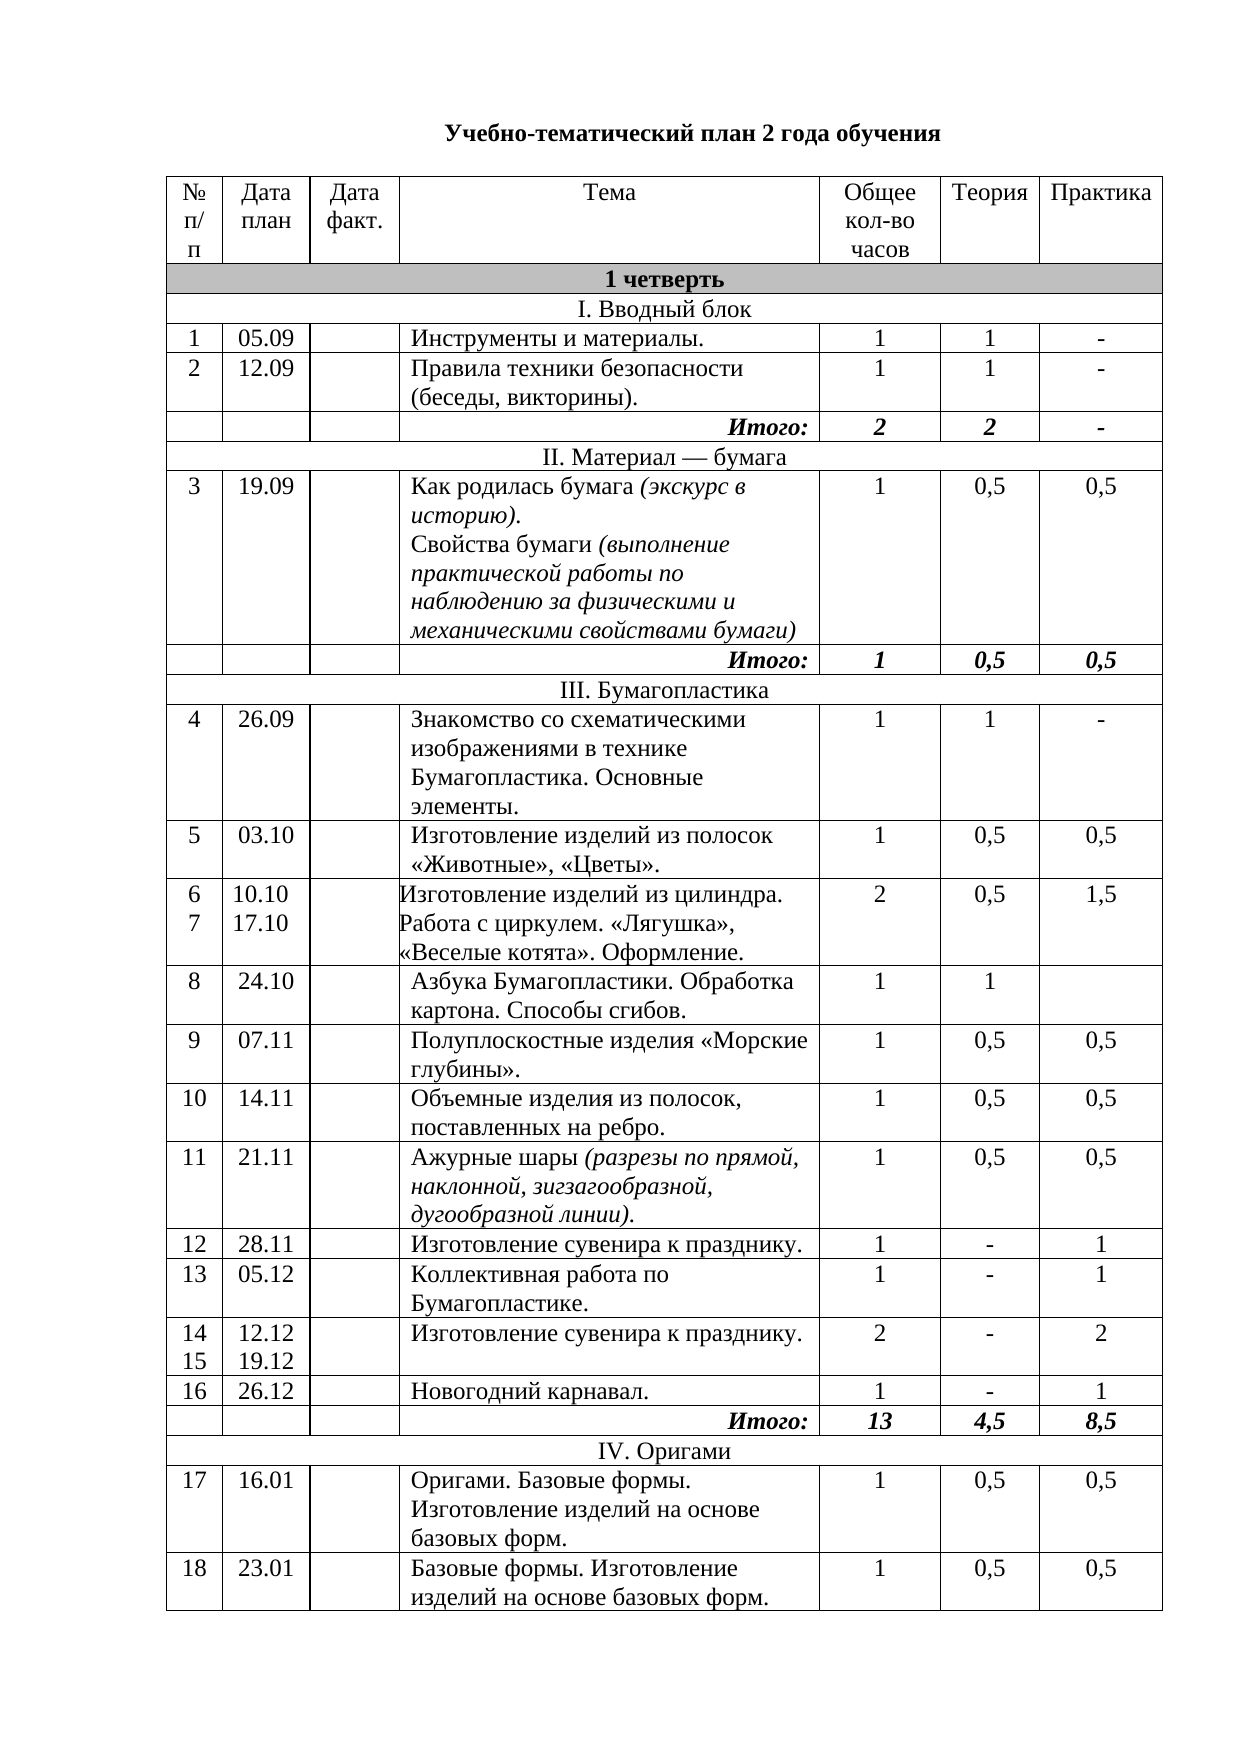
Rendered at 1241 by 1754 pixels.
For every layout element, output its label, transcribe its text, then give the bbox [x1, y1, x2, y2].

table_cell 0,5 [1040, 1142, 1162, 1228]
table_cell 1 [1040, 1376, 1162, 1405]
table_cell - [941, 1259, 1039, 1317]
table_cell 1 [820, 1025, 940, 1082]
table_cell 0,5 [941, 1553, 1039, 1610]
table_cell 26.09 [223, 705, 309, 819]
table_cell [311, 1084, 399, 1141]
table_cell - [1040, 324, 1162, 352]
table_cell [311, 821, 399, 878]
table_cell [311, 879, 399, 965]
table_cell 21.11 [223, 1142, 309, 1228]
table_cell 3 [167, 471, 222, 644]
table_cell - [1040, 705, 1162, 819]
table_cell [311, 412, 399, 441]
table_cell 0,5 [941, 821, 1039, 878]
table_cell 0,5 [941, 1142, 1039, 1228]
table_cell 05.09 [223, 324, 309, 352]
table_cell 1 [941, 966, 1039, 1024]
table_cell 9 [167, 1025, 222, 1082]
table_cell 1 [820, 1376, 940, 1405]
table_cell 1 [820, 821, 940, 878]
table_cell 12 [167, 1229, 222, 1258]
table_header Дата факт. [311, 177, 399, 263]
table_cell 0,5 [941, 879, 1039, 965]
table_cell 14.11 [223, 1084, 309, 1141]
table_cell 2 [820, 1318, 940, 1375]
table_cell 24.10 [223, 966, 309, 1024]
table_cell [223, 645, 309, 674]
table_cell [311, 1318, 399, 1375]
table_cell - [941, 1229, 1039, 1258]
table_cell 1 [820, 645, 940, 674]
table_cell 0,5 [1040, 1466, 1162, 1552]
table_cell Новогодний карнавал. [400, 1376, 819, 1405]
table_cell Изготовление сувенира к празднику. [400, 1229, 819, 1258]
table_cell 1 [820, 966, 940, 1024]
table_cell 1 четверть [167, 264, 1162, 293]
table_cell 4,5 [941, 1406, 1039, 1435]
table_cell Оригами. Базовые формы. Изготовление изделий на основе базовых форм. [400, 1466, 819, 1552]
table_cell [311, 353, 399, 411]
table_cell 0,5 [1040, 1084, 1162, 1141]
table_cell [311, 705, 399, 819]
table_cell [311, 1259, 399, 1317]
table_cell Правила техники безопасности (беседы, викторины). [400, 353, 819, 411]
table_cell I. Вводный блок [167, 294, 1162, 322]
table_cell 1 [820, 1553, 940, 1610]
table_cell 16 [167, 1376, 222, 1405]
table_cell Полуплоскостные изделия «Морские глубины». [400, 1025, 819, 1082]
text Учебно-тематический план 2 года обучения [177, 118, 1152, 147]
table_cell 1,5 [1040, 879, 1162, 965]
table_cell 26.12 [223, 1376, 309, 1405]
table_cell 2 [820, 879, 940, 965]
table_cell 0,5 [941, 1466, 1039, 1552]
table_cell 11 [167, 1142, 222, 1228]
table_cell 05.12 [223, 1259, 309, 1317]
table_cell - [941, 1376, 1039, 1405]
table_cell Как родилась бумага (экскурс в историю). Свойства бумаги (выполнение практической работы по наблюдению за физическими и механическими свойствами бумаги) [400, 471, 819, 644]
table_cell 28.11 [223, 1229, 309, 1258]
table_cell 2 [1040, 1318, 1162, 1375]
table_cell - [941, 1318, 1039, 1375]
table_cell Изготовление изделий из цилиндра. Работа с циркулем. «Лягушка», «Веселые котята». Оформление. [400, 879, 819, 965]
table_cell 2 [167, 353, 222, 411]
table_cell [311, 1025, 399, 1082]
table_cell [311, 1466, 399, 1552]
table_cell 0,5 [1040, 1025, 1162, 1082]
table_cell 8 [167, 966, 222, 1024]
table_cell 0,5 [1040, 821, 1162, 878]
table_cell 1 [820, 1084, 940, 1141]
table_cell Азбука Бумагопластики. Обработка картона. Способы сгибов. [400, 966, 819, 1024]
table_cell Объемные изделия из полосок, поставленных на ребро. [400, 1084, 819, 1141]
table_cell Итого: [400, 1406, 819, 1435]
table_cell [167, 412, 222, 441]
table_cell 16.01 [223, 1466, 309, 1552]
table_cell 17 [167, 1466, 222, 1552]
table_cell [311, 1229, 399, 1258]
table_cell 10 [167, 1084, 222, 1141]
table_header Тема [400, 177, 819, 263]
table_cell IV. Оригами [167, 1436, 1162, 1464]
table_cell Итого: [400, 645, 819, 674]
table_cell 07.11 [223, 1025, 309, 1082]
table_cell 0,5 [941, 645, 1039, 674]
table_cell II. Материал — бумага [167, 442, 1162, 470]
table_cell 1 [820, 1142, 940, 1228]
table_cell Итого: [400, 412, 819, 441]
table_cell III. Бумагопластика [167, 675, 1162, 703]
table_cell 0,5 [1040, 1553, 1162, 1610]
table_cell Коллективная работа по Бумагопластике. [400, 1259, 819, 1317]
table_header № п/п [167, 177, 222, 263]
table_cell [311, 1406, 399, 1435]
table_cell 18 [167, 1553, 222, 1610]
table_cell [1040, 966, 1162, 1024]
table_cell 1 [820, 471, 940, 644]
table_cell 14 15 [167, 1318, 222, 1375]
table_cell 2 [820, 412, 940, 441]
table_cell [311, 324, 399, 352]
table_cell - [1040, 412, 1162, 441]
table_cell [311, 1553, 399, 1610]
table_cell 1 [941, 353, 1039, 411]
table_cell 2 [941, 412, 1039, 441]
table_cell 1 [1040, 1229, 1162, 1258]
table_cell 10.10 17.10 [223, 879, 309, 965]
table_cell 1 [820, 1466, 940, 1552]
table_header Теория [941, 177, 1039, 263]
table_cell Изготовление изделий из полосок «Животные», «Цветы». [400, 821, 819, 878]
table_cell [311, 1376, 399, 1405]
table_cell [167, 1406, 222, 1435]
table_cell Базовые формы. Изготовление изделий на основе базовых форм. [400, 1553, 819, 1610]
table_header Дата план [223, 177, 309, 263]
table_cell 12.12 19.12 [223, 1318, 309, 1375]
table_cell 8,5 [1040, 1406, 1162, 1435]
table_cell 23.01 [223, 1553, 309, 1610]
table_cell 1 [820, 1229, 940, 1258]
table_cell - [1040, 353, 1162, 411]
table_cell 0,5 [941, 1084, 1039, 1141]
table_cell 1 [820, 324, 940, 352]
table_cell 6 7 [167, 879, 222, 965]
table_cell [311, 471, 399, 644]
table_cell 0,5 [1040, 645, 1162, 674]
table_cell 1 [941, 324, 1039, 352]
table_cell [311, 645, 399, 674]
table_cell 03.10 [223, 821, 309, 878]
table_cell Знакомство со схематическими изображениями в технике Бумагопластика. Основные элементы. [400, 705, 819, 819]
table_cell 19.09 [223, 471, 309, 644]
table_cell 1 [1040, 1259, 1162, 1317]
table_cell Ажурные шары (разрезы по прямой, наклонной, зигзагообразной, дугообразной линии). [400, 1142, 819, 1228]
table_cell 0,5 [941, 471, 1039, 644]
table_cell 13 [820, 1406, 940, 1435]
table_cell 4 [167, 705, 222, 819]
table_cell 0,5 [941, 1025, 1039, 1082]
table_cell [311, 1142, 399, 1228]
table_cell 1 [941, 705, 1039, 819]
table_cell Изготовление сувенира к празднику. [400, 1318, 819, 1375]
table_cell 12.09 [223, 353, 309, 411]
table_cell 1 [820, 705, 940, 819]
table_cell 1 [167, 324, 222, 352]
table_cell 5 [167, 821, 222, 878]
table_cell 13 [167, 1259, 222, 1317]
table_cell 1 [820, 353, 940, 411]
table_cell [223, 412, 309, 441]
table_cell [167, 645, 222, 674]
table_cell 0,5 [1040, 471, 1162, 644]
table_cell [311, 966, 399, 1024]
table_cell Инструменты и материалы. [400, 324, 819, 352]
table_cell 1 [820, 1259, 940, 1317]
table_header Общее кол-во часов [820, 177, 940, 263]
table_header Практика [1040, 177, 1162, 263]
table_cell [223, 1406, 309, 1435]
